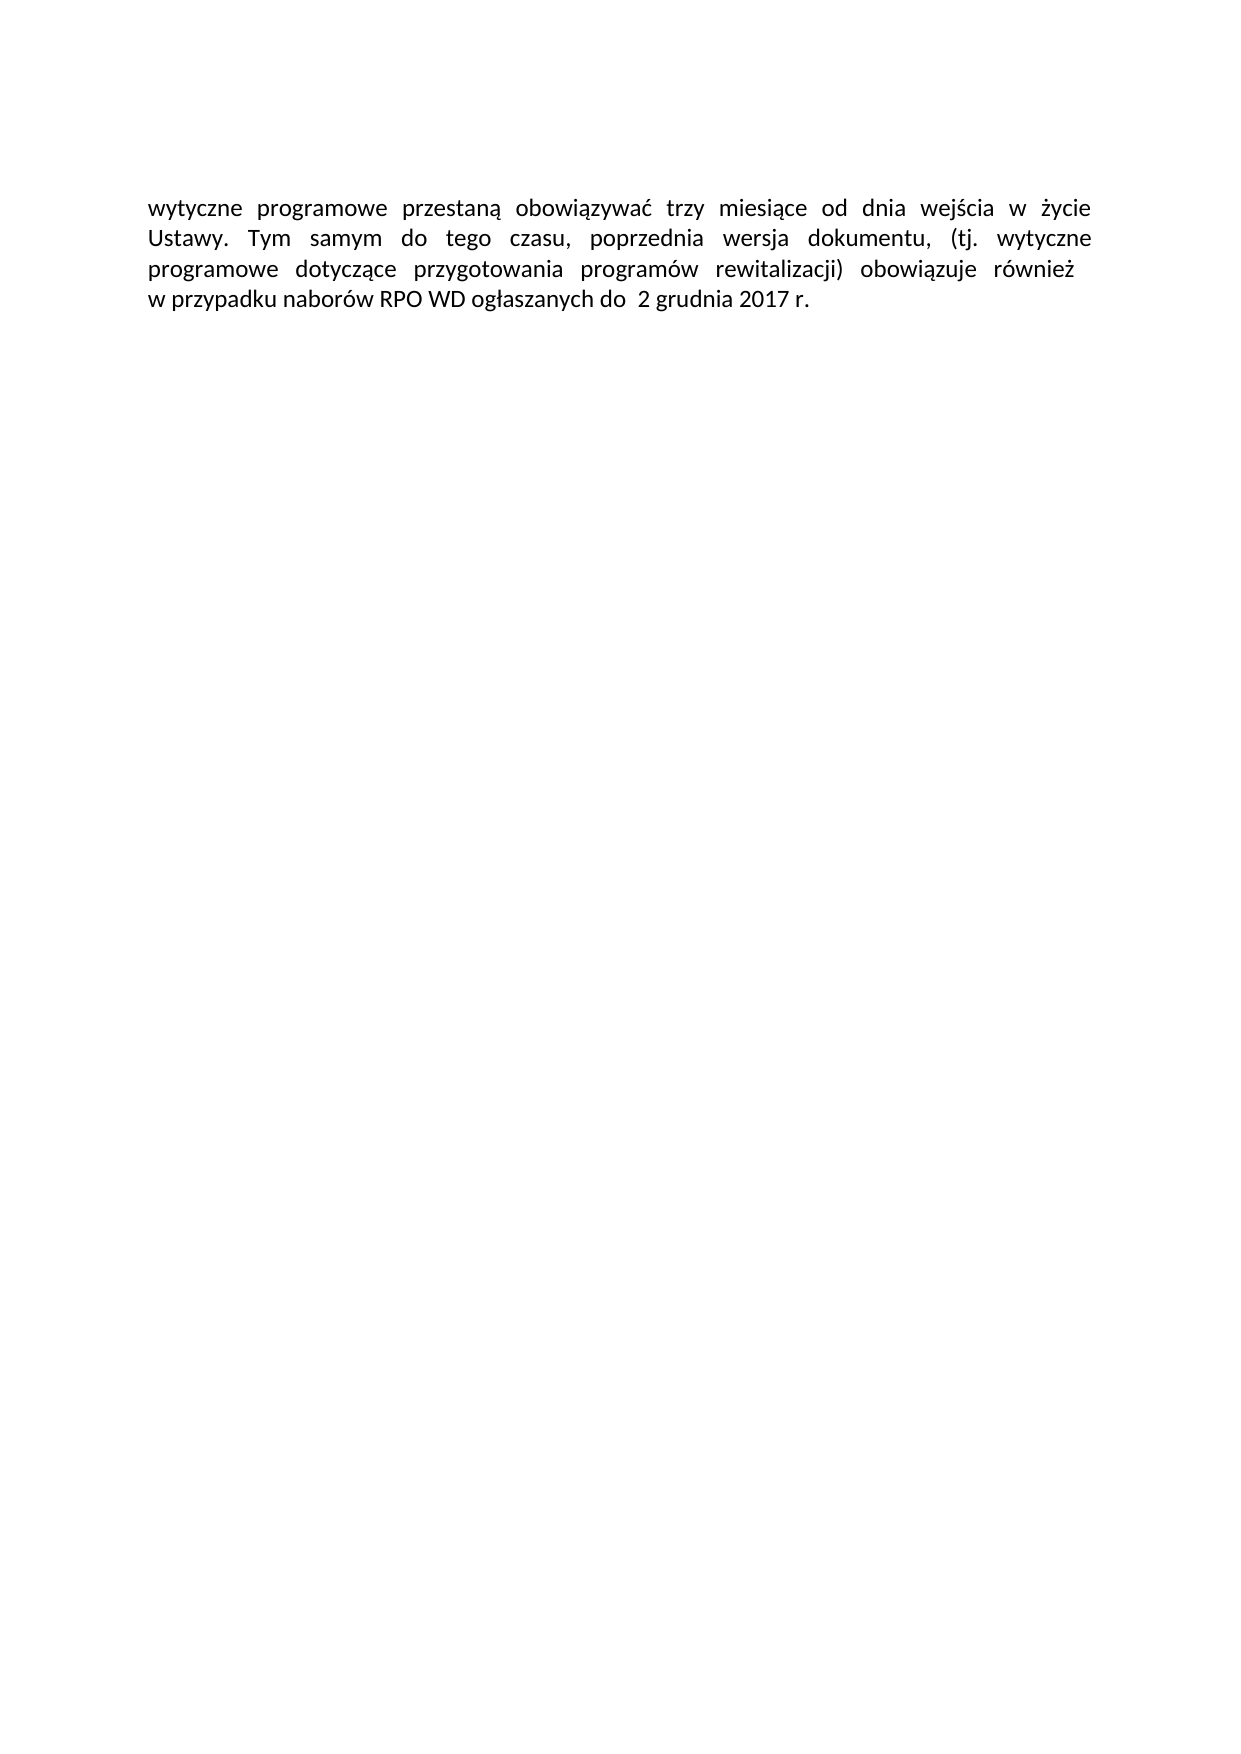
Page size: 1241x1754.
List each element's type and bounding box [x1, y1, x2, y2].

text [148, 192, 1093, 314]
